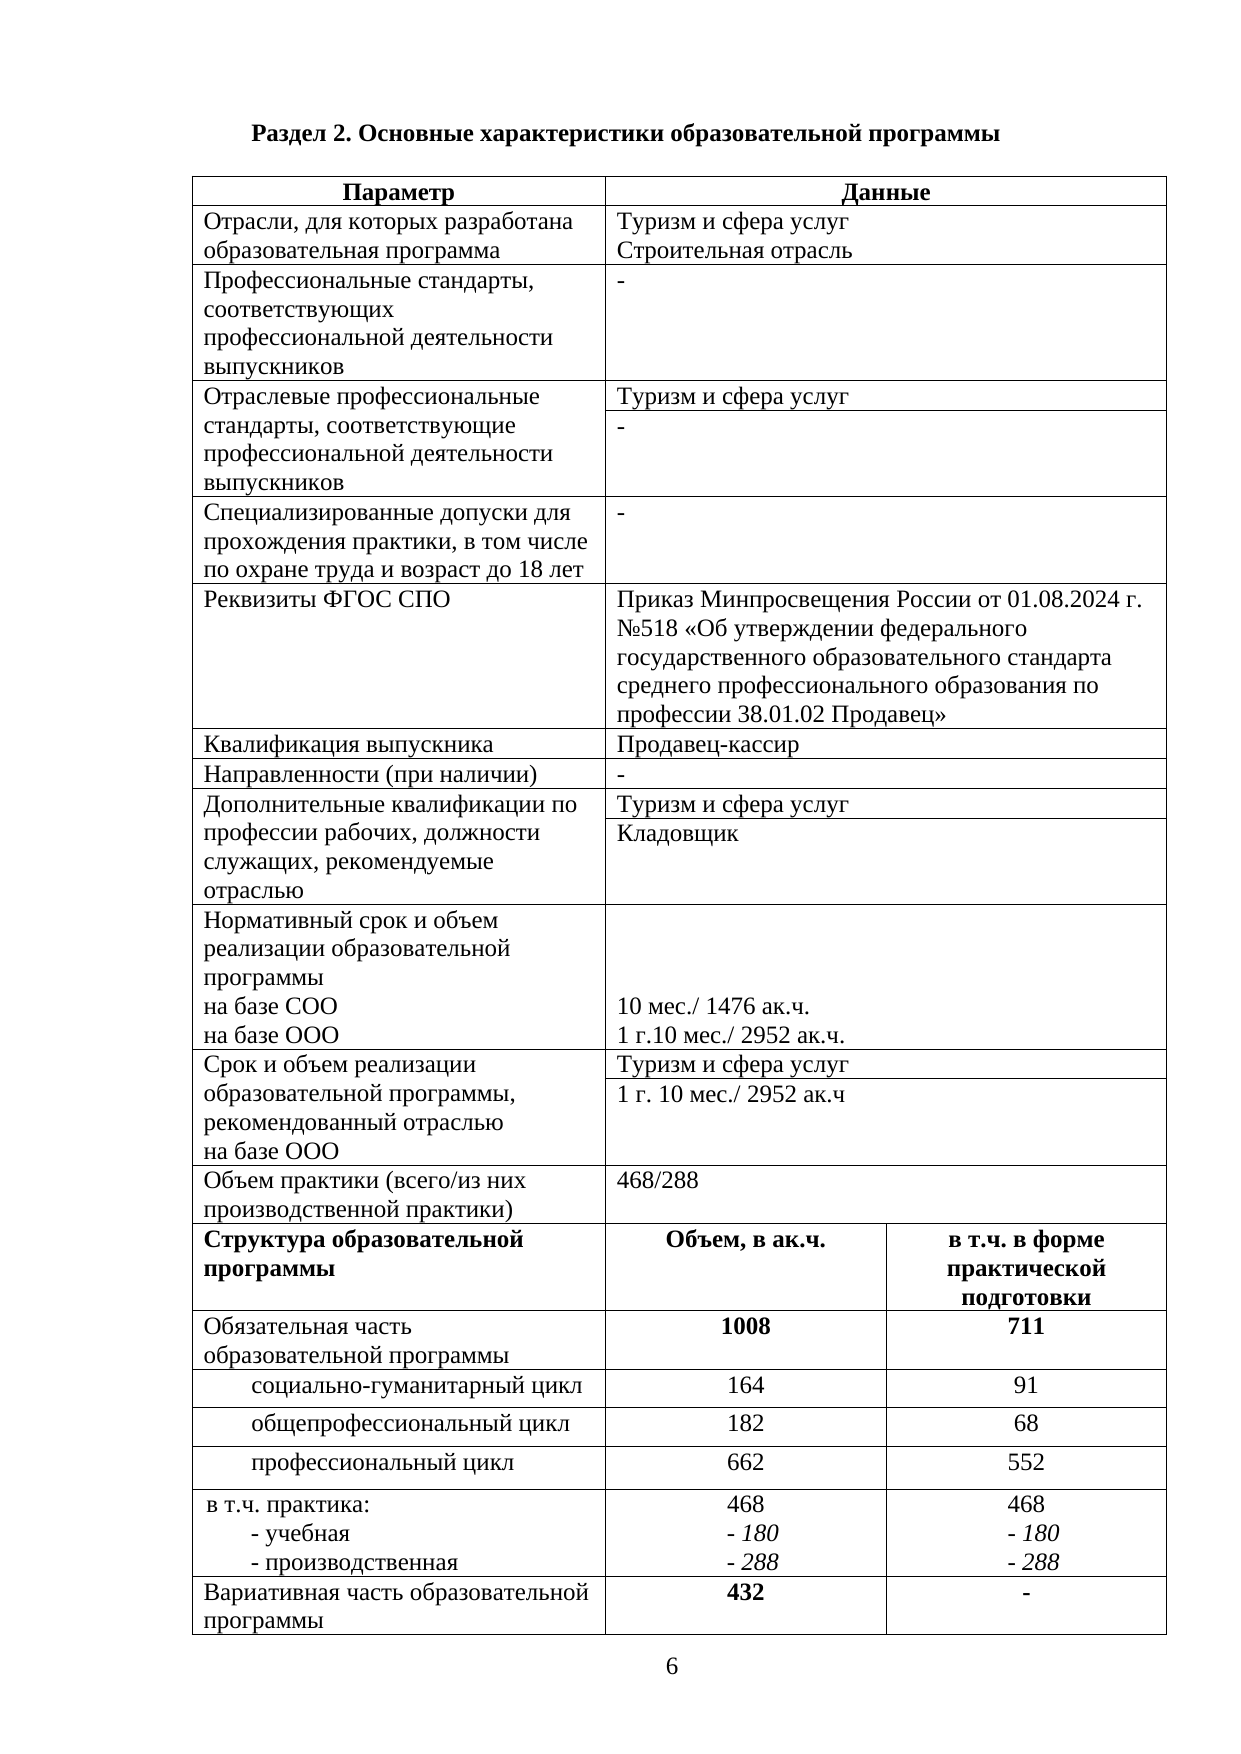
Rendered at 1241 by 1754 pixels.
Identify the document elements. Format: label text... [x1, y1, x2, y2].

table_cell социально-гуманитарный цикл [193, 1370, 605, 1407]
table_cell Квалификация выпускника [193, 729, 605, 758]
table_cell - [606, 265, 1166, 380]
table_header Данные [606, 177, 1166, 205]
subtitle Раздел 2. Основные характеристики образовательной программы [177, 118, 1167, 147]
table_cell 10 мес./ 1476 ак.ч. 1 г.10 мес./ 2952 ак.ч. [606, 905, 1166, 1048]
table_cell Туризм и сфера услуг [606, 1050, 1166, 1078]
table_cell Специализированные допуски для прохождения практики, в том числе по охране труда и возраст до 18 лет [193, 497, 605, 583]
table_cell - [606, 497, 1166, 583]
table_cell Структура образовательной программы [193, 1224, 605, 1310]
table_cell 468/288 [606, 1166, 1166, 1223]
table_cell Нормативный срок и объем реализации образовательной программы на базе СОО на базе ООО [193, 905, 605, 1048]
table_cell Туризм и сфера услуг Строительная отрасль [606, 206, 1166, 264]
table_cell Кладовщик [606, 819, 1166, 904]
table_cell Направленности (при наличии) [193, 759, 605, 788]
table_cell 552 [887, 1447, 1166, 1488]
table_cell - [606, 411, 1166, 496]
table_cell профессиональный цикл [193, 1447, 605, 1488]
table_cell общепрофессиональный цикл [193, 1408, 605, 1446]
table_cell Туризм и сфера услуг [606, 381, 1166, 410]
table_cell 432 [606, 1577, 886, 1634]
table_cell Туризм и сфера услуг [606, 789, 1166, 817]
table_cell 91 [887, 1370, 1166, 1407]
table_cell Объем практики (всего/из них производственной практики) [193, 1166, 605, 1223]
table_cell 662 [606, 1447, 886, 1488]
table_cell 1 г. 10 мес./ 2952 ак.ч [606, 1079, 1166, 1164]
table_cell Приказ Минпросвещения России от 01.08.2024 г. №518 «Об утверждении федерального государственного образовательного стандарта среднего профессионального образования по профессии 38.01.02 Продавец» [606, 584, 1166, 728]
table_cell Объем, в ак.ч. [606, 1224, 886, 1310]
table_cell Продавец-кассир [606, 729, 1166, 758]
table_cell Отрасли, для которых разработана образовательная программа [193, 206, 605, 264]
table_cell Профессиональные стандарты, соответствующих профессиональной деятельности выпускников [193, 265, 605, 380]
table_cell 68 [887, 1408, 1166, 1446]
table_cell в т.ч. в форме практической подготовки [887, 1224, 1166, 1310]
table_cell Отраслевые профессиональные стандарты, соответствующие профессиональной деятельности выпускников [193, 381, 605, 496]
table_cell 468 - 180 - 288 [606, 1490, 886, 1576]
table_cell Срок и объем реализации образовательной программы, рекомендованный отраслью на базе ООО [193, 1050, 605, 1164]
table_cell Дополнительные квалификации по профессии рабочих, должности служащих, рекомендуемые отраслью [193, 789, 605, 904]
table_cell 182 [606, 1408, 886, 1446]
table_cell Обязательная часть образовательной программы [193, 1311, 605, 1369]
table_cell в т.ч. практика: - учебная - производственная [193, 1490, 605, 1576]
table_header Параметр [193, 177, 605, 205]
table_cell 164 [606, 1370, 886, 1407]
table_cell Вариативная часть образовательной программы [193, 1577, 605, 1634]
table_cell 1008 [606, 1311, 886, 1369]
table_cell 711 [887, 1311, 1166, 1369]
table_cell - [606, 759, 1166, 788]
table_cell Реквизиты ФГОС СПО [193, 584, 605, 728]
table_cell - [887, 1577, 1166, 1634]
table_cell 468 - 180 - 288 [887, 1490, 1166, 1576]
